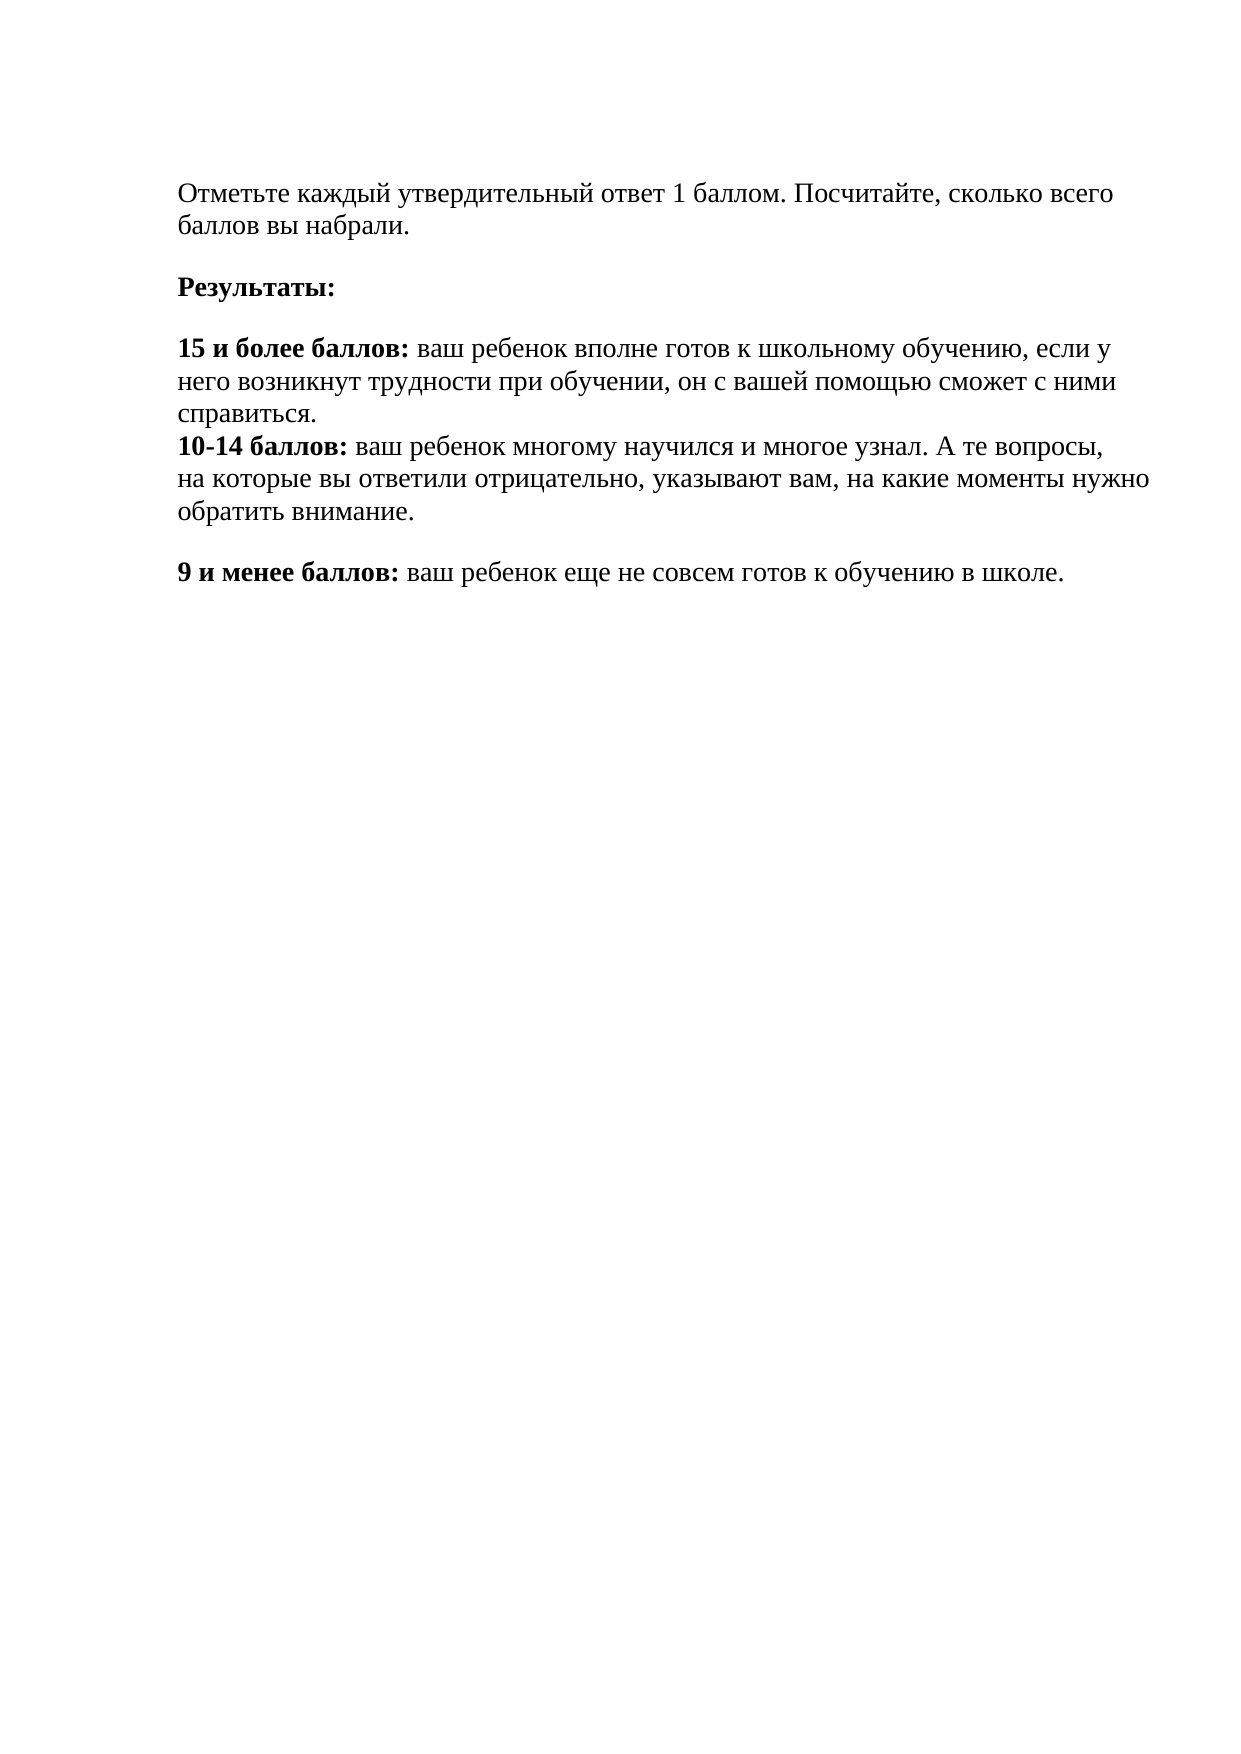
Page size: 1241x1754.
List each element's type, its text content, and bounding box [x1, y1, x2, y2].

text Отметьте каждый утвердительный ответ 1 баллом. Посчитайте, сколько всего баллов вы набрали. [177, 176, 1152, 241]
text Результаты: [177, 270, 1152, 302]
text 10-14 баллов: ваш ребенок многому научился и многое узнал. А те вопросы, [177, 429, 1152, 461]
text 9 и менее баллов: ваш ребенок еще не совсем готов к обучению в школе. [177, 555, 1152, 587]
text на которые вы ответили отрицательно, указывают вам, на какие моменты нужно обратить внимание. [177, 461, 1152, 526]
text 15 и более баллов: ваш ребенок вполне готов к школьному обучению, если у него возникнут трудности при обучении, он с вашей помощью сможет с ними справиться. [177, 332, 1152, 429]
